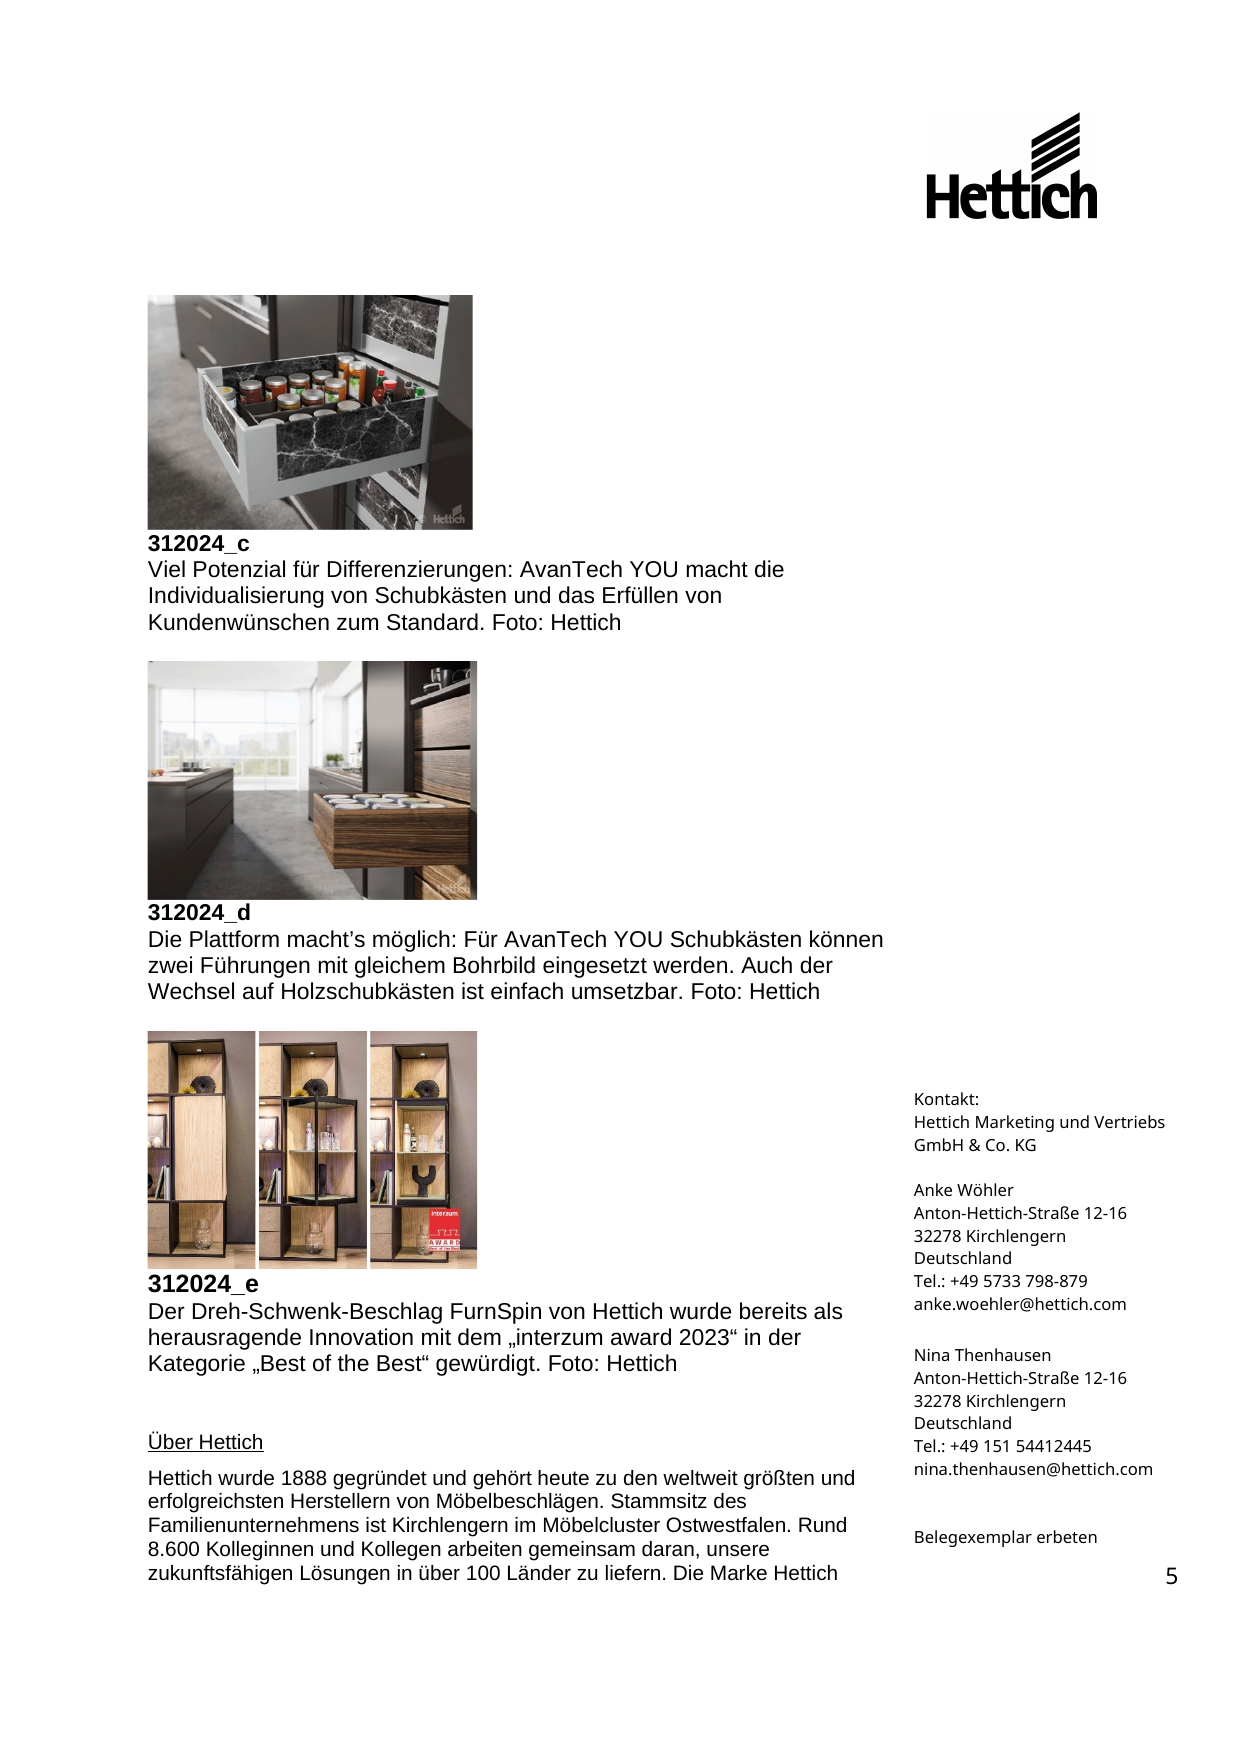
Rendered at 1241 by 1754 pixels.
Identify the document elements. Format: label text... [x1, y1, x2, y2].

text Der Dreh-Schwenk-Beschlag FurnSpin von Hettich wurde bereits als herausragende Innovation mit dem „interzum award 2023“ in der Kategorie „Best of the Best“ gewürdigt. Foto: Hettich [148, 1298, 886, 1377]
text 312024_d [148, 899, 886, 926]
text 312024_c [148, 530, 886, 556]
picture [147, 295, 473, 530]
picture [147, 661, 478, 900]
text Über Hettich [148, 1429, 886, 1453]
text Viel Potenzial für Differenzierungen: AvanTech YOU macht die Individualisierung von Schubkästen und das Erfüllen von Kundenwünschen zum Standard. Foto: Hettich [148, 556, 886, 635]
text Die Plattform macht’s möglich: Für AvanTech YOU Schubkästen können zwei Führungen mit gleichem Bohrbild eingesetzt werden. Auch der Wechsel auf Holzschubkästen ist einfach umsetzbar. Foto: Hettich [148, 926, 886, 1005]
picture [926, 112, 1097, 219]
picture [147, 1031, 478, 1269]
text 312024_e [148, 1269, 886, 1298]
